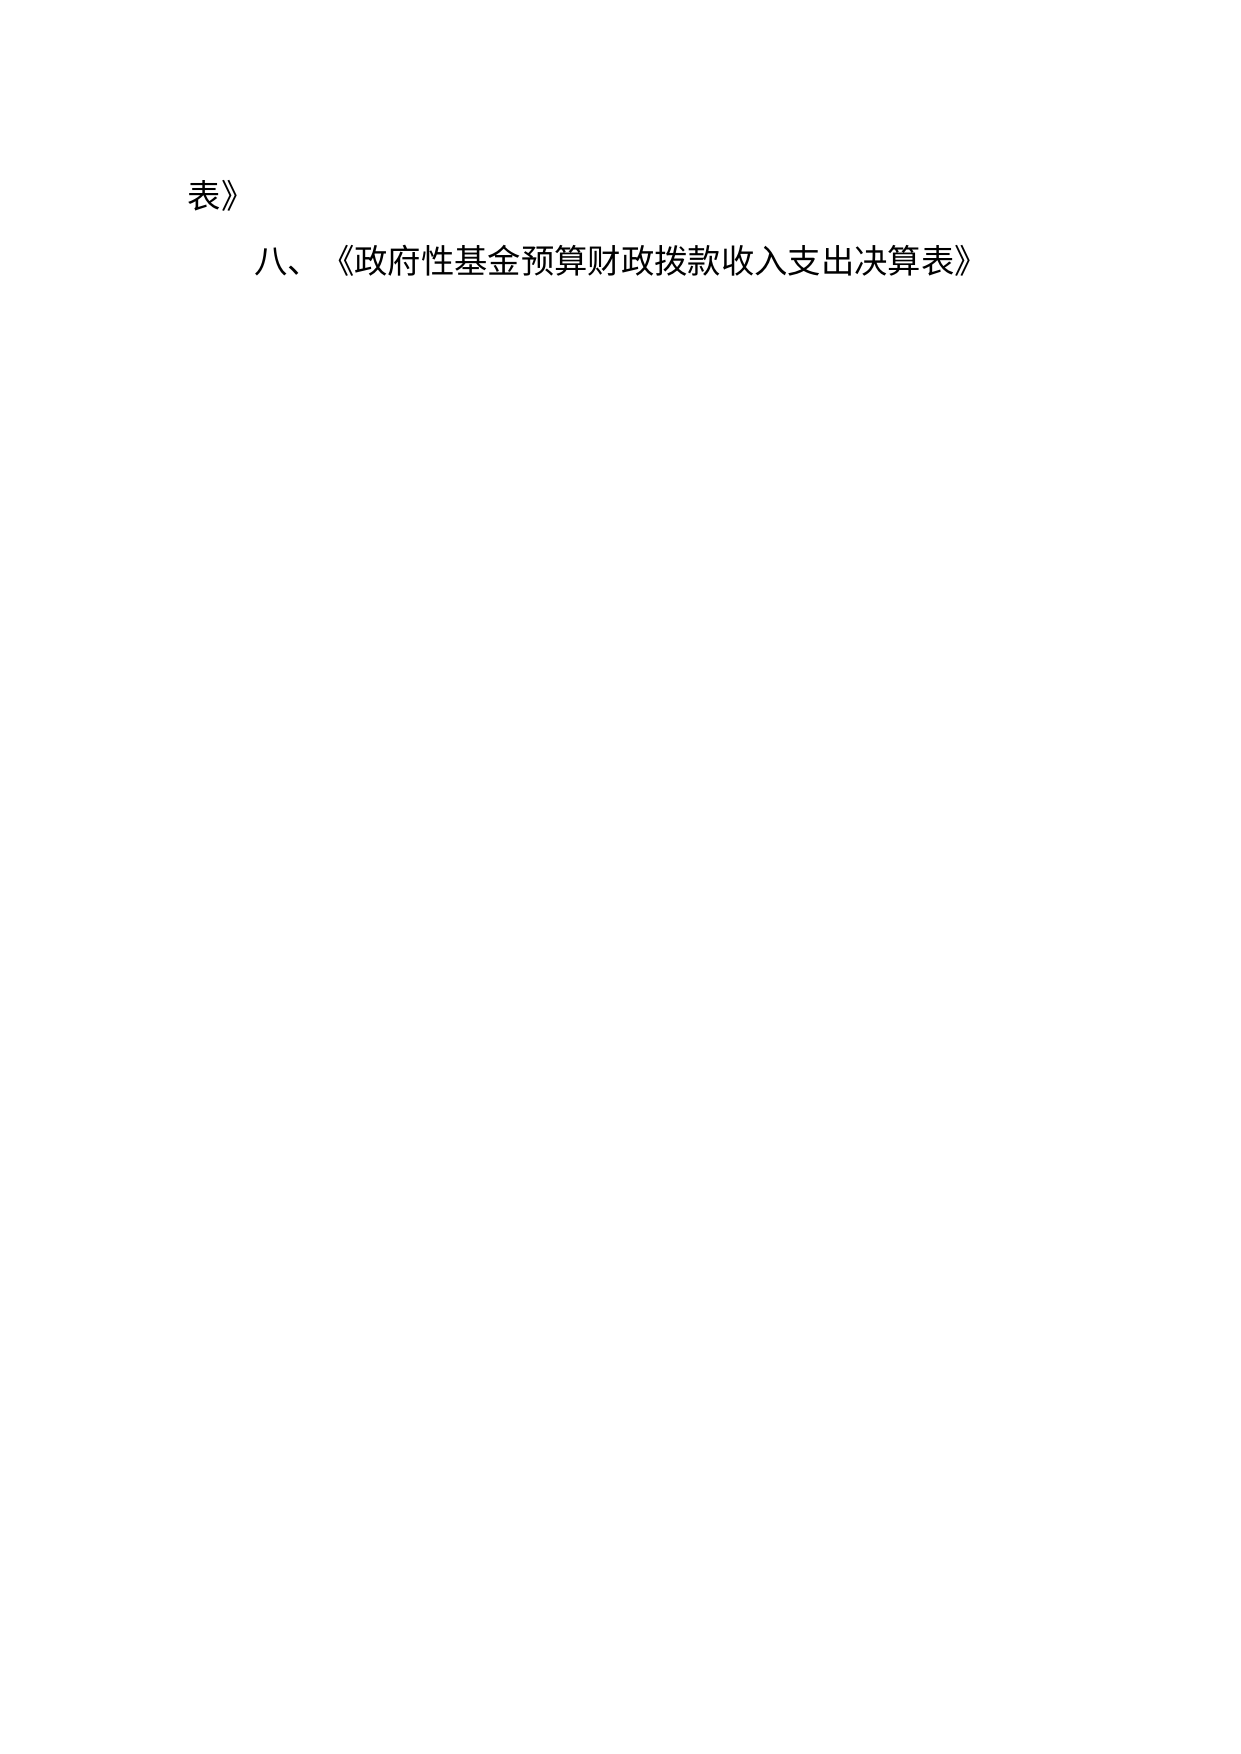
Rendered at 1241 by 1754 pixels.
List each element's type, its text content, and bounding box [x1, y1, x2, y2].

text 八、《政府性基金预算财政拨款收入支出决算表》 [187, 227, 1053, 292]
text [187, 162, 1053, 227]
